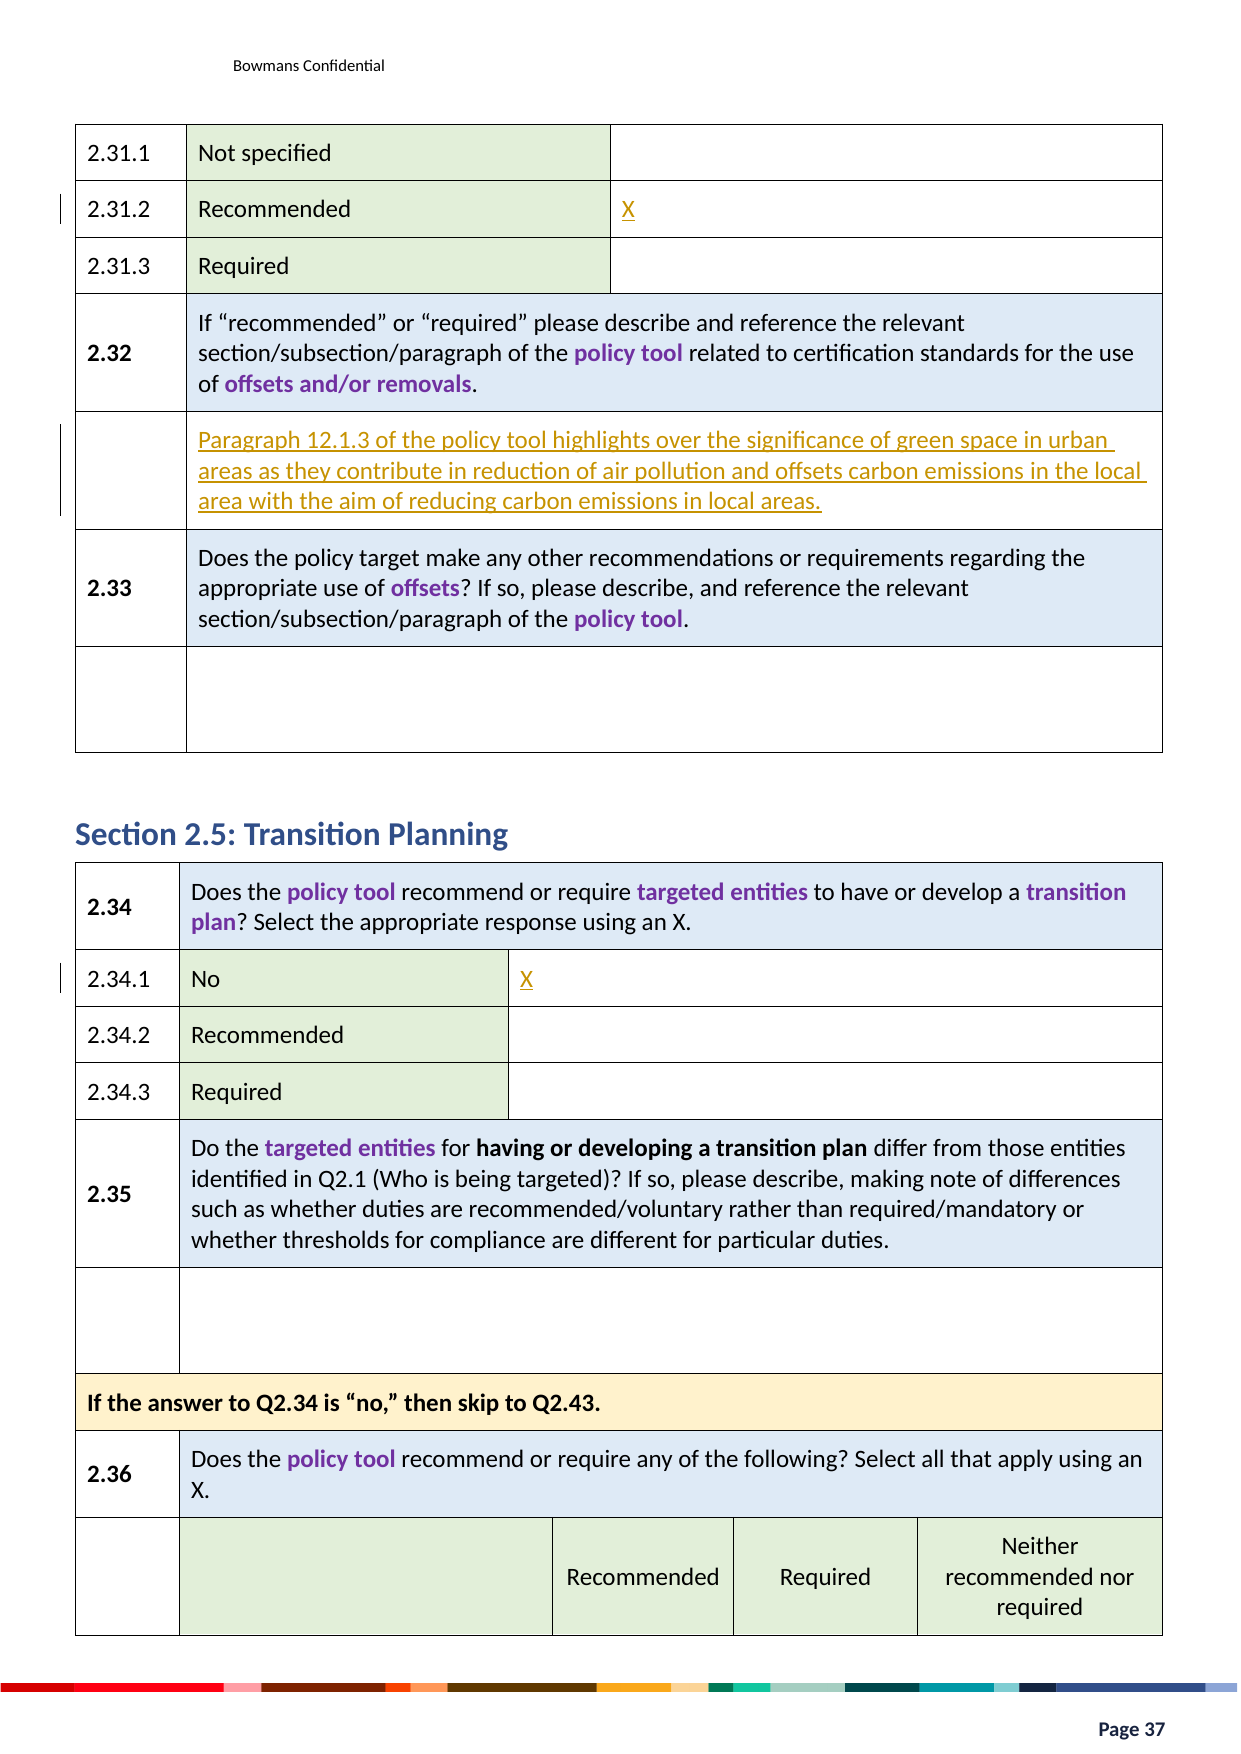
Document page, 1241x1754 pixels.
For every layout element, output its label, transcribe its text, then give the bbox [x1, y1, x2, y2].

table_cell 2.35 [76, 1120, 179, 1267]
table_cell Recommended [187, 181, 610, 237]
table_cell 2.34.1 [76, 950, 179, 1006]
table_header 2.34 [76, 863, 179, 949]
table_cell No [180, 950, 508, 1006]
table_cell [611, 125, 1162, 180]
table_cell [187, 412, 1162, 528]
table_cell [180, 1518, 552, 1634]
table_cell [180, 1268, 1162, 1373]
table_cell [611, 181, 1162, 237]
table_cell [509, 950, 1162, 1006]
table_cell 2.31.1 [76, 125, 186, 180]
table_cell Not specified [187, 125, 610, 180]
table_cell 2.34.2 [76, 1007, 179, 1062]
table_cell [611, 238, 1162, 293]
table_cell [76, 1518, 179, 1634]
table_cell Neither recommended nor required [918, 1518, 1162, 1634]
table_cell If “recommended” or “required” please describe and reference the relevant section/subsection/paragraph of the policy tool related to certification standards for the use of offsets and/or removals. [187, 294, 1162, 411]
table_cell Does the policy tool recommend or require any of the following? Select all that apply using an X. [180, 1431, 1162, 1517]
table_cell Recommended [180, 1007, 508, 1062]
table_cell [76, 412, 186, 528]
picture [0, 1683, 1236, 1692]
table_cell [76, 647, 186, 752]
subtitle Section 2.5: Transition Planning [75, 813, 1165, 854]
table_cell 2.33 [76, 530, 186, 646]
table_cell [76, 1268, 179, 1373]
table_cell Recommended [553, 1518, 733, 1634]
table_cell Required [187, 238, 610, 293]
table_cell Do the targeted entities for having or developing a transition plan differ from those entities identified in Q2.1 (Who is being targeted)? If so, please describe, making note of differences such as whether duties are recommended/voluntary rather than required/mandatory or whether thresholds for compliance are different for particular duties. [180, 1120, 1162, 1267]
table_cell 2.32 [76, 294, 186, 411]
table_cell Does the policy target make any other recommendations or requirements regarding the appropriate use of offsets? If so, please describe, and reference the relevant section/subsection/paragraph of the policy tool. [187, 530, 1162, 646]
table_cell If the answer to Q2.34 is “no,” then skip to Q2.43. [76, 1374, 1162, 1430]
table_cell 2.31.2 [76, 181, 186, 237]
table_cell 2.36 [76, 1431, 179, 1517]
table_cell [187, 647, 1162, 752]
table_cell Required [734, 1518, 917, 1634]
table_cell [509, 1063, 1162, 1119]
table_cell [509, 1007, 1162, 1062]
table_header Does the policy tool recommend or require targeted entities to have or develop a transition plan? Select the appropriate response using an X. [180, 863, 1162, 949]
table_cell 2.31.3 [76, 238, 186, 293]
table_cell 2.34.3 [76, 1063, 179, 1119]
table_cell Required [180, 1063, 508, 1119]
